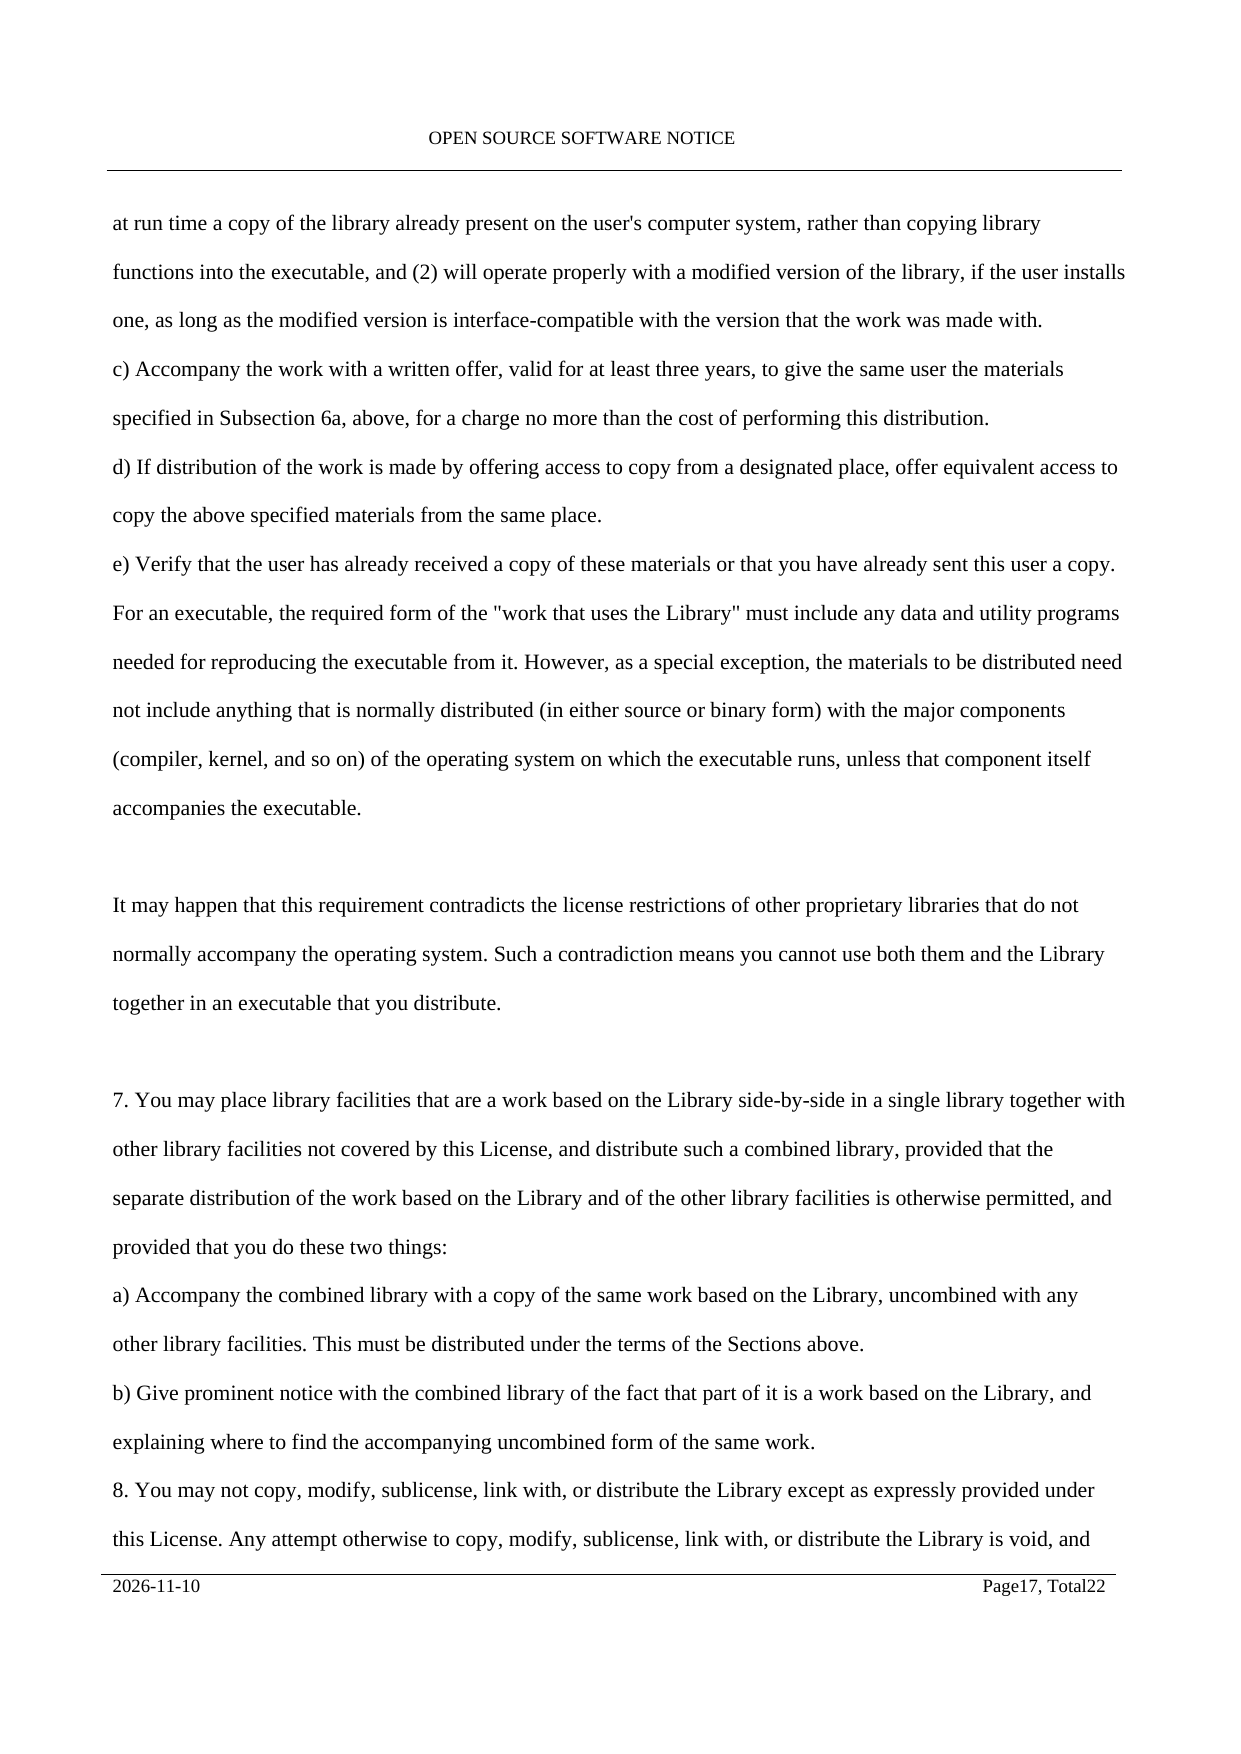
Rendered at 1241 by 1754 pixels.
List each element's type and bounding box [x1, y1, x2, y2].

text [112, 206, 1128, 1555]
